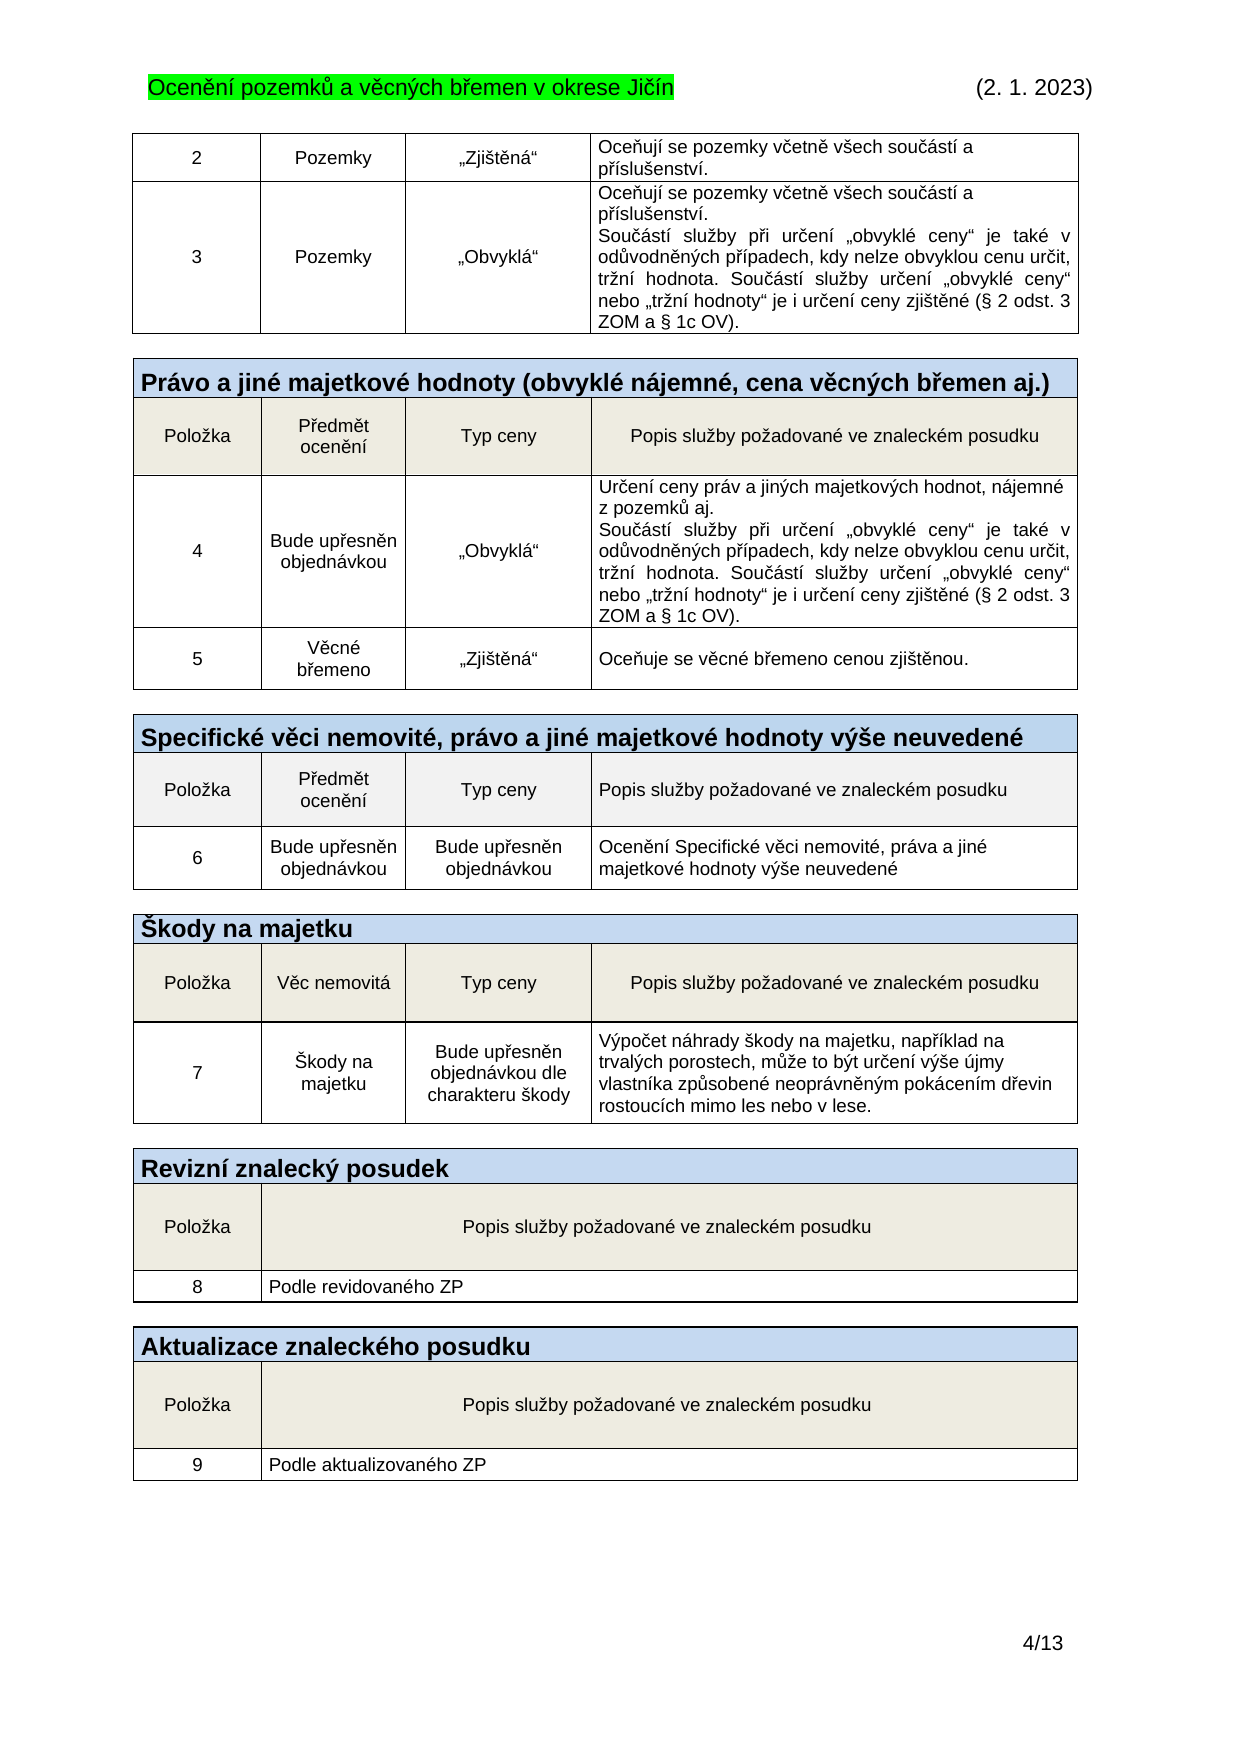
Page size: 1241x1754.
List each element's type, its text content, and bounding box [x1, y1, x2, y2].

table_cell Popis služby požadované ve znaleckém posudku [592, 944, 1077, 1021]
table_cell Bude upřesněn objednávkou [406, 827, 591, 888]
table_cell Oceňují se pozemky včetně všech součástí a příslušenství. Součástí služby při určení „obvyklé ceny“ je také v odůvodněných případech, kdy nelze obvyklou cenu určit, tržní hodnota. Součástí služby určení „obvyklé ceny“ nebo „tržní hodnoty“ je i určení ceny zjištěné (§ 2 odst. 3 ZOM a § 1c OV). [591, 182, 1078, 333]
table_cell Podle revidovaného ZP [262, 1271, 1077, 1301]
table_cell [591, 134, 1078, 181]
table_cell Předmět ocenění [262, 753, 405, 826]
table_cell Určení ceny práv a jiných majetkových hodnot, nájemné z pozemků aj. Součástí služby při určení „obvyklé ceny“ je také v odůvodněných případech, kdy nelze obvyklou cenu určit, tržní hodnota. Součástí služby určení „obvyklé ceny“ nebo „tržní hodnoty“ je i určení ceny zjištěné (§ 2 odst. 3 ZOM a § 1c OV). [592, 476, 1077, 627]
table_cell Věcné břemeno [262, 628, 405, 689]
table_cell Podle aktualizovaného ZP [262, 1449, 1077, 1479]
table_cell 5 [134, 628, 261, 689]
table_cell Oceňuje se věcné břemeno cenou zjištěnou. [592, 628, 1077, 689]
table_cell „Obvyklá“ [406, 476, 591, 627]
table_cell 7 [134, 1023, 261, 1123]
table_cell Bude upřesněn objednávkou dle charakteru škody [406, 1023, 591, 1123]
table_header Škody na majetku [134, 915, 591, 943]
table_cell 4 [134, 476, 261, 627]
table_cell „Zjištěná“ [406, 134, 590, 181]
table_cell 2 [133, 134, 260, 181]
table_cell „Obvyklá“ [406, 182, 590, 333]
table_cell Pozemky [261, 182, 405, 333]
table_cell „Zjištěná“ [406, 628, 591, 689]
table_cell Typ ceny [406, 944, 591, 1021]
table_cell Položka [134, 1362, 261, 1448]
table_cell Bude upřesněn objednávkou [262, 476, 405, 627]
table_cell Typ ceny [406, 753, 591, 826]
table_cell Položka [134, 944, 261, 1021]
table_cell Škody na majetku [262, 1023, 405, 1123]
table_cell Výpočet náhrady škody na majetku, například na trvalých porostech, může to být určení výše újmy vlastníka způsobené neoprávněným pokácením dřevin rostoucích mimo les nebo v lese. [592, 1023, 1077, 1123]
table_header Revizní znalecký posudek [134, 1149, 1077, 1183]
table_cell Popis služby požadované ve znaleckém posudku [262, 1184, 1077, 1270]
table_cell Bude upřesněn objednávkou [262, 827, 405, 888]
table_cell Položka [134, 753, 261, 826]
table_cell Věc nemovitá [262, 944, 405, 1021]
table_header [591, 915, 1077, 943]
table_cell Položka [134, 398, 261, 474]
table_header Aktualizace znaleckého posudku [134, 1328, 1077, 1361]
table_cell 9 [134, 1449, 261, 1479]
table_cell Předmět ocenění [262, 398, 405, 474]
table_header Specifické věci nemovité, právo a jiné majetkové hodnoty výše neuvedené [134, 715, 1077, 752]
table_cell Pozemky [261, 134, 405, 181]
table_cell Položka [134, 1184, 261, 1270]
table_cell Ocenění Specifické věci nemovité, práva a jiné majetkové hodnoty výše neuvedené [592, 827, 1077, 888]
table_cell 8 [134, 1271, 261, 1301]
table_cell 3 [133, 182, 260, 333]
table_cell 6 [134, 827, 261, 888]
table_cell Popis služby požadované ve znaleckém posudku [262, 1362, 1077, 1448]
table_cell Typ ceny [406, 398, 591, 474]
table_cell Popis služby požadované ve znaleckém posudku [592, 398, 1077, 474]
table_header Právo a jiné majetkové hodnoty (obvyklé nájemné, cena věcných břemen aj.) [134, 359, 1077, 397]
table_cell Popis služby požadované ve znaleckém posudku [592, 753, 1077, 826]
